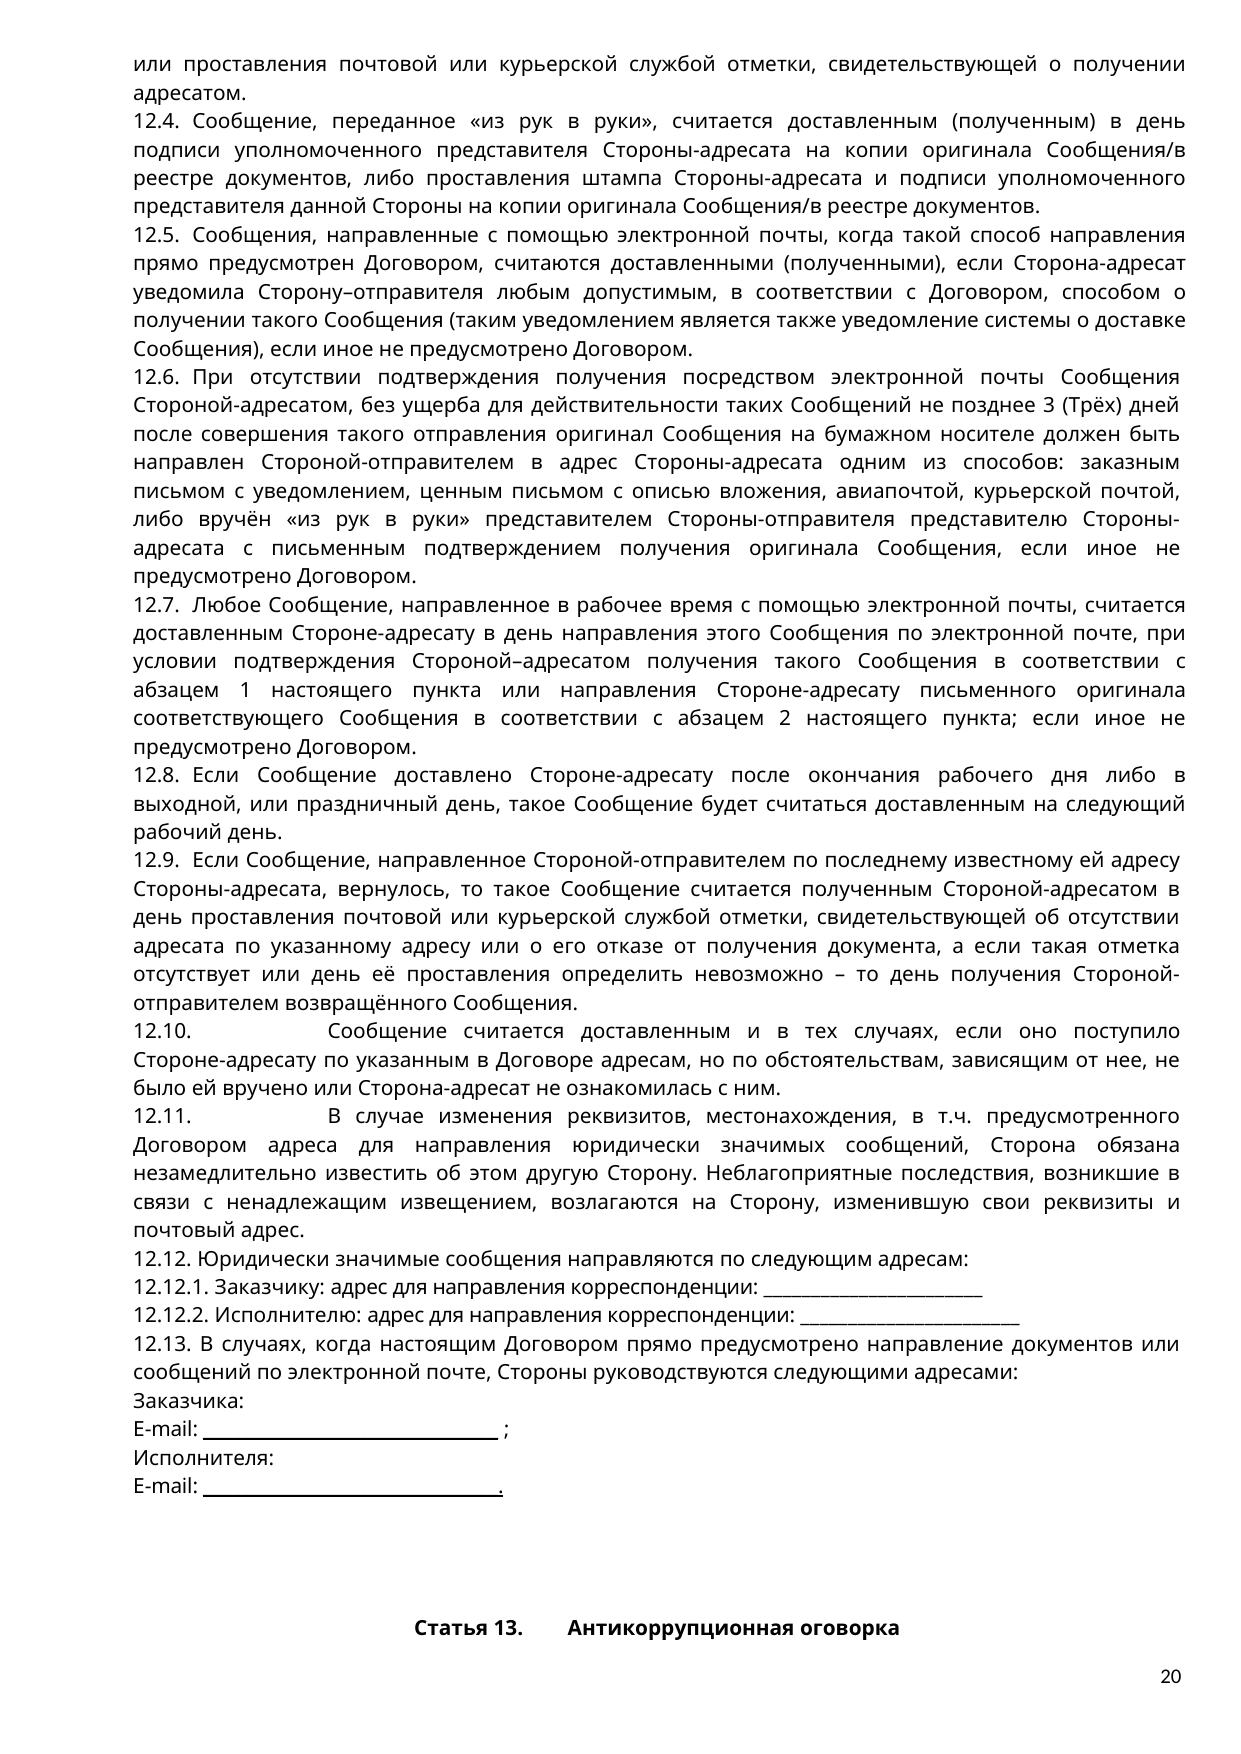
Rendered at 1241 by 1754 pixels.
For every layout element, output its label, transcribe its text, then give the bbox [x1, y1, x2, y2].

list В случае изменения реквизитов, местонахождения, в т.ч. предусмотренного Договором адреса для направления юридически значимых сообщений, Сторона обязана незамедлительно известить об этом другую Сторону. Неблагоприятные последствия, возникшие в связи с ненадлежащим извещением, возлагаются на Сторону, изменившую свои реквизиты и почтовый адрес. [133, 1102, 1181, 1244]
list При отсутствии подтверждения получения посредством электронной почты Сообщения Стороной-адресатом, без ущерба для действительности таких Сообщений не позднее 3 (Трёх) дней после совершения такого отправления оригинал Сообщения на бумажном носителе должен быть направлен Стороной-отправителем в адрес Стороны-адресата одним из способов: заказным письмом с уведомлением, ценным письмом с описью вложения, авиапочтой, курьерской почтой, либо вручён «из рук в руки» представителем Стороны-отправителя представителю Стороны-адресата с письменным подтверждением получения оригинала Сообщения, если иное не предусмотрено Договором. [133, 362, 1181, 590]
subtitle Антикоррупционная оговорка [133, 1613, 1181, 1642]
list Сообщение считается доставленным и в тех случаях, если оно поступило Стороне-адресату по указанным в Договоре адресам, но по обстоятельствам, зависящим от нее, не было ей вручено или Сторона-адресат не ознакомилась с ним. [133, 1016, 1181, 1102]
list 12.12. Юридически значимые сообщения направляются по следующим адресам: [133, 1244, 1181, 1272]
list Если Сообщение, направленное Стороной-отправителем по последнему известному ей адресу Стороны-адресата, вернулось, то такое Сообщение считается полученным Стороной-адресатом в день проставления почтовой или курьерской службой отметки, свидетельствующей об отсутствии адресата по указанному адресу или о его отказе от получения документа, а если такая отметка отсутствует или день её проставления определить невозможно – то день получения Стороной-отправителем возвращённого Сообщения. [133, 846, 1181, 1016]
list Любое Сообщение, направленное в рабочее время с помощью электронной почты, считается доставленным Стороне-адресату в день направления этого Сообщения по электронной почте, при условии подтверждения Стороной–адресатом получения такого Сообщения в соответствии с абзацем 1 настоящего пункта или направления Стороне-адресату письменного оригинала соответствующего Сообщения в соответствии с абзацем 2 настоящего пункта; если иное не предусмотрено Договором. [133, 590, 1187, 760]
list Сообщения, направленные с помощью электронной почты, когда такой способ направления прямо предусмотрен Договором, считаются доставленными (полученными), если Сторона-адресат уведомила Сторону–отправителя любым допустимым, в соответствии с Договором, способом о получении такого Сообщения (таким уведомлением является также уведомление системы о доставке Сообщения), если иное не предусмотрено Договором. [133, 220, 1187, 362]
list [133, 49, 1187, 106]
text E-mail: _________________________________. [133, 1471, 1181, 1500]
list 12.13. В случаях, когда настоящим Договором прямо предусмотрено направление документов или сообщений по электронной почте, Стороны руководствуются следующими адресами: [133, 1329, 1181, 1386]
list E-mail: _________________________________ ; [133, 1414, 1181, 1443]
list 12.12.1. Заказчику: адрес для направления корреспонденции: _______________________ [133, 1272, 1181, 1301]
list 12.12.2. Исполнителю: адрес для направления корреспонденции: _______________________ [133, 1301, 1181, 1329]
list Сообщение, переданное «из рук в руки», считается доставленным (полученным) в день подписи уполномоченного представителя Стороны-адресата на копии оригинала Сообщения/в реестре документов, либо проставления штампа Стороны-адресата и подписи уполномоченного представителя данной Стороны на копии оригинала Сообщения/в реестре документов. [133, 106, 1187, 220]
list Заказчика: [133, 1386, 1181, 1414]
list Если Сообщение доставлено Стороне-адресату после окончания рабочего дня либо в выходной, или праздничный день, такое Сообщение будет считаться доставленным на следующий рабочий день. [133, 760, 1187, 846]
list Исполнителя: [133, 1443, 1181, 1471]
